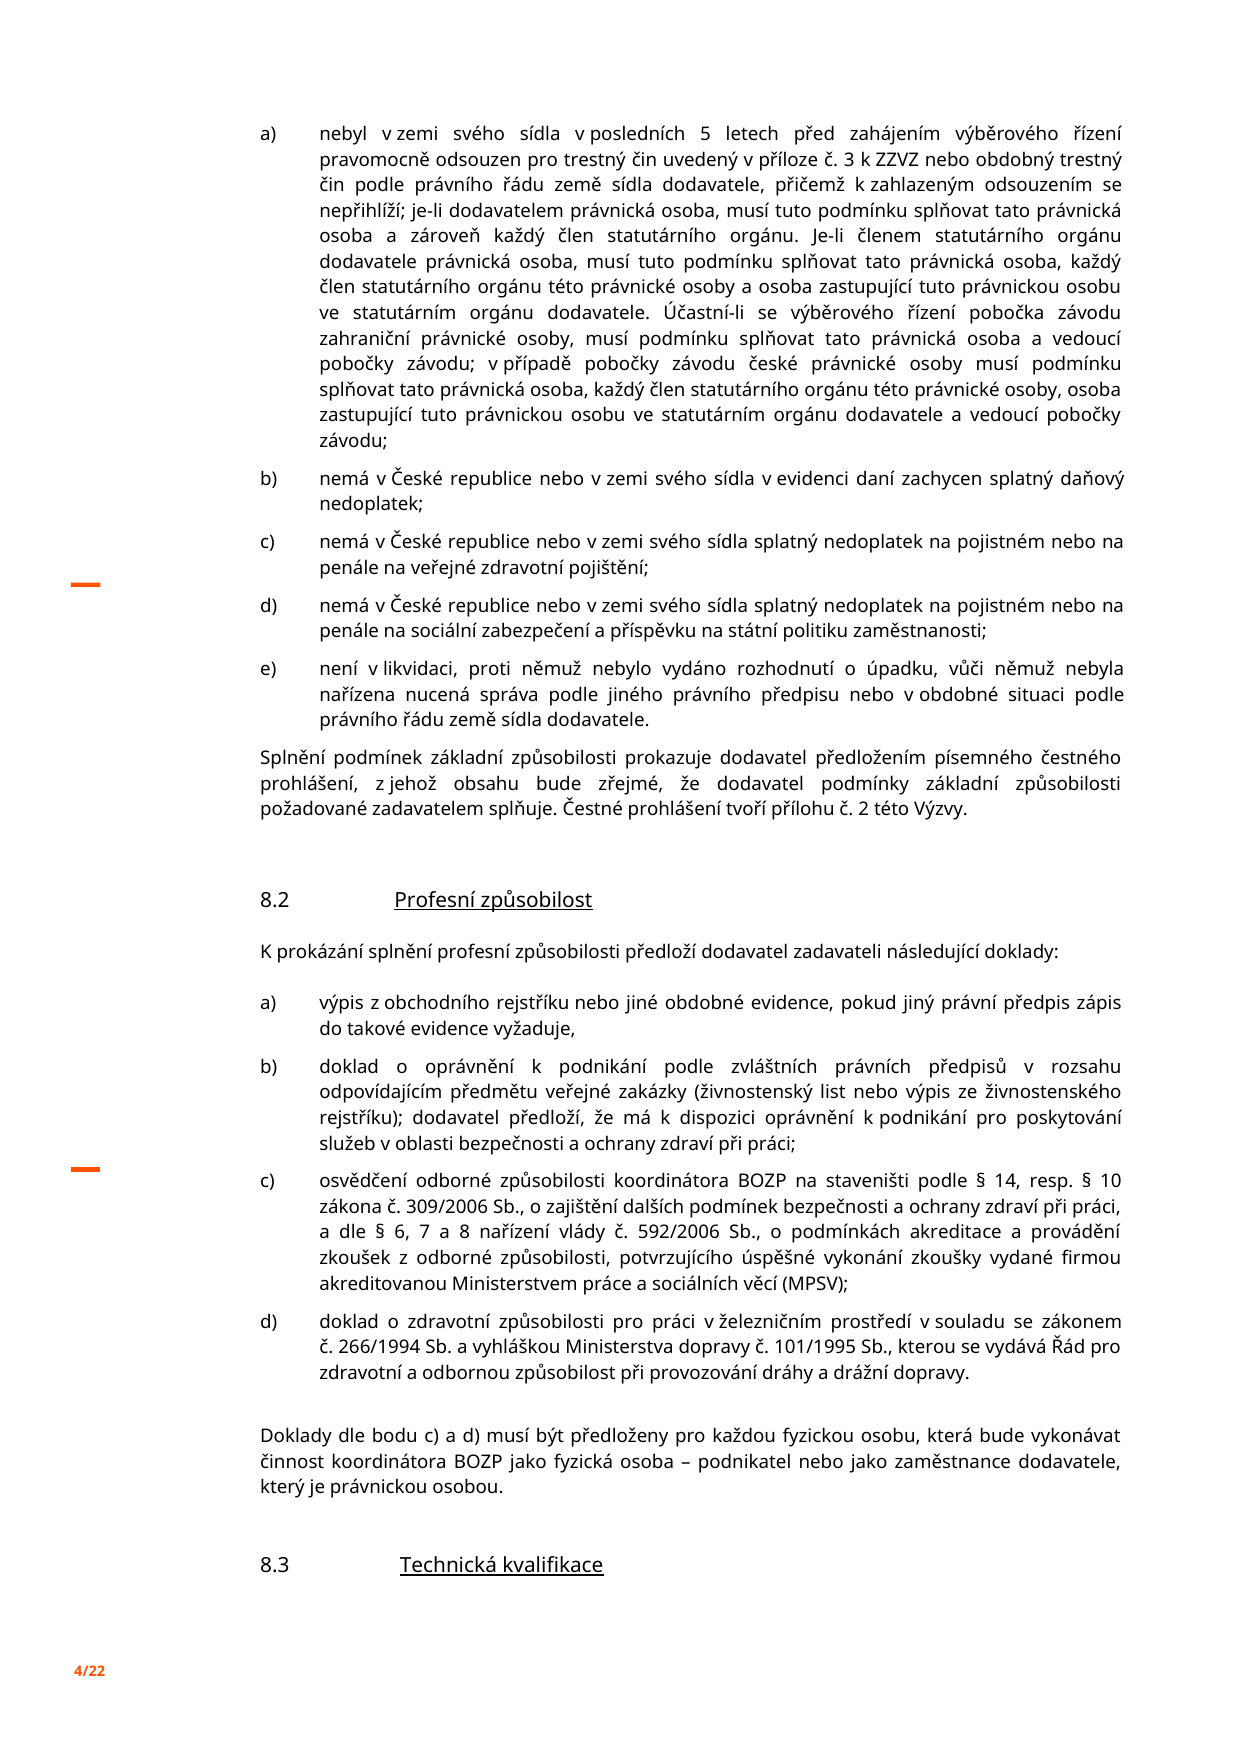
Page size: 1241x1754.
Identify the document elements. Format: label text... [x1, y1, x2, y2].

text c) osvědčení odborné způsobilosti koordinátora BOZP na staveništi podle § 14, resp. § 10 zákona č. 309/2006 Sb., o zajištění dalších podmínek bezpečnosti a ochrany zdraví při práci, a dle § 6, 7 a 8 nařízení vlády č. 592/2006 Sb., o podmínkách akreditace a provádění zkoušek z odborné způsobilosti, potvrzujícího úspěšné vykonání zkoušky vydané firmou akreditovanou Ministerstvem práce a sociálních věcí (MPSV); [260, 1168, 1122, 1295]
text a) nebyl v zemi svého sídla v posledních 5 letech před zahájením výběrového řízení pravomocně odsouzen pro trestný čin uvedený v příloze č. 3 k ZZVZ nebo obdobný trestný čin podle právního řádu země sídla dodavatele, přičemž k zahlazeným odsouzením se nepřihlíží; je-li dodavatelem právnická osoba, musí tuto podmínku splňovat tato právnická osoba a zároveň každý člen statutárního orgánu. Je-li členem statutárního orgánu dodavatele právnická osoba, musí tuto podmínku splňovat tato právnická osoba, každý člen statutárního orgánu této právnické osoby a osoba zastupující tuto právnickou osobu ve statutárním orgánu dodavatele. Účastní-li se výběrového řízení pobočka závodu zahraniční právnické osoby, musí podmínku splňovat tato právnická osoba a vedoucí pobočky závodu; v případě pobočky závodu české právnické osoby musí podmínku splňovat tato právnická osoba, každý člen statutárního orgánu této právnické osoby, osoba zastupující tuto právnickou osobu ve statutárním orgánu dodavatele a vedoucí pobočky závodu; [260, 121, 1122, 452]
text Doklady dle bodu c) a d) musí být předloženy pro každou fyzickou osobu, která bude vykonávat činnost koordinátora BOZP jako fyzická osoba – podnikatel nebo jako zaměstnance dodavatele, který je právnickou osobou. [260, 1422, 1122, 1499]
text Splnění podmínek základní způsobilosti prokazuje dodavatel předložením písemného čestného prohlášení, z jehož obsahu bude zřejmé, že dodavatel podmínky základní způsobilosti požadované zadavatelem splňuje. Čestné prohlášení tvoří přílohu č. 2 této Výzvy. [260, 744, 1122, 821]
text b) nemá v České republice nebo v zemi svého sídla v evidenci daní zachycen splatný daňový nedoplatek; [260, 465, 1124, 516]
text d) doklad o zdravotní způsobilosti pro práci v železničním prostředí v souladu se zákonem č. 266/1994 Sb. a vyhláškou Ministerstva dopravy č. 101/1995 Sb., kterou se vydává Řád pro zdravotní a odbornou způsobilost při provozování dráhy a drážní dopravy. [260, 1308, 1122, 1384]
text c) nemá v České republice nebo v zemi svého sídla splatný nedoplatek na pojistném nebo na penále na veřejné zdravotní pojištění; [260, 528, 1124, 579]
text b) doklad o oprávnění k podnikání podle zvláštních právních předpisů v rozsahu odpovídajícím předmětu veřejné zakázky (živnostenský list nebo výpis ze živnostenského rejstříku); dodavatel předloží, že má k dispozici oprávnění k podnikání pro poskytování služeb v oblasti bezpečnosti a ochrany zdraví při práci; [260, 1053, 1122, 1155]
list Profesní způsobilost [260, 885, 1122, 913]
text e) není v likvidaci, proti němuž nebylo vydáno rozhodnutí o úpadku, vůči němuž nebyla nařízena nucená správa podle jiného právního předpisu nebo v obdobné situaci podle právního řádu země sídla dodavatele. [260, 656, 1124, 732]
text K prokázání splnění profesní způsobilosti předloží dodavatel zadavateli následující doklady: [260, 939, 1122, 964]
text a) výpis z obchodního rejstříku nebo jiné obdobné evidence, pokud jiný právní předpis zápis do takové evidence vyžaduje, [260, 990, 1122, 1041]
list Technická kvalifikace [260, 1550, 1122, 1578]
text d) nemá v České republice nebo v zemi svého sídla splatný nedoplatek na pojistném nebo na penále na sociální zabezpečení a příspěvku na státní politiku zaměstnanosti; [260, 592, 1124, 643]
